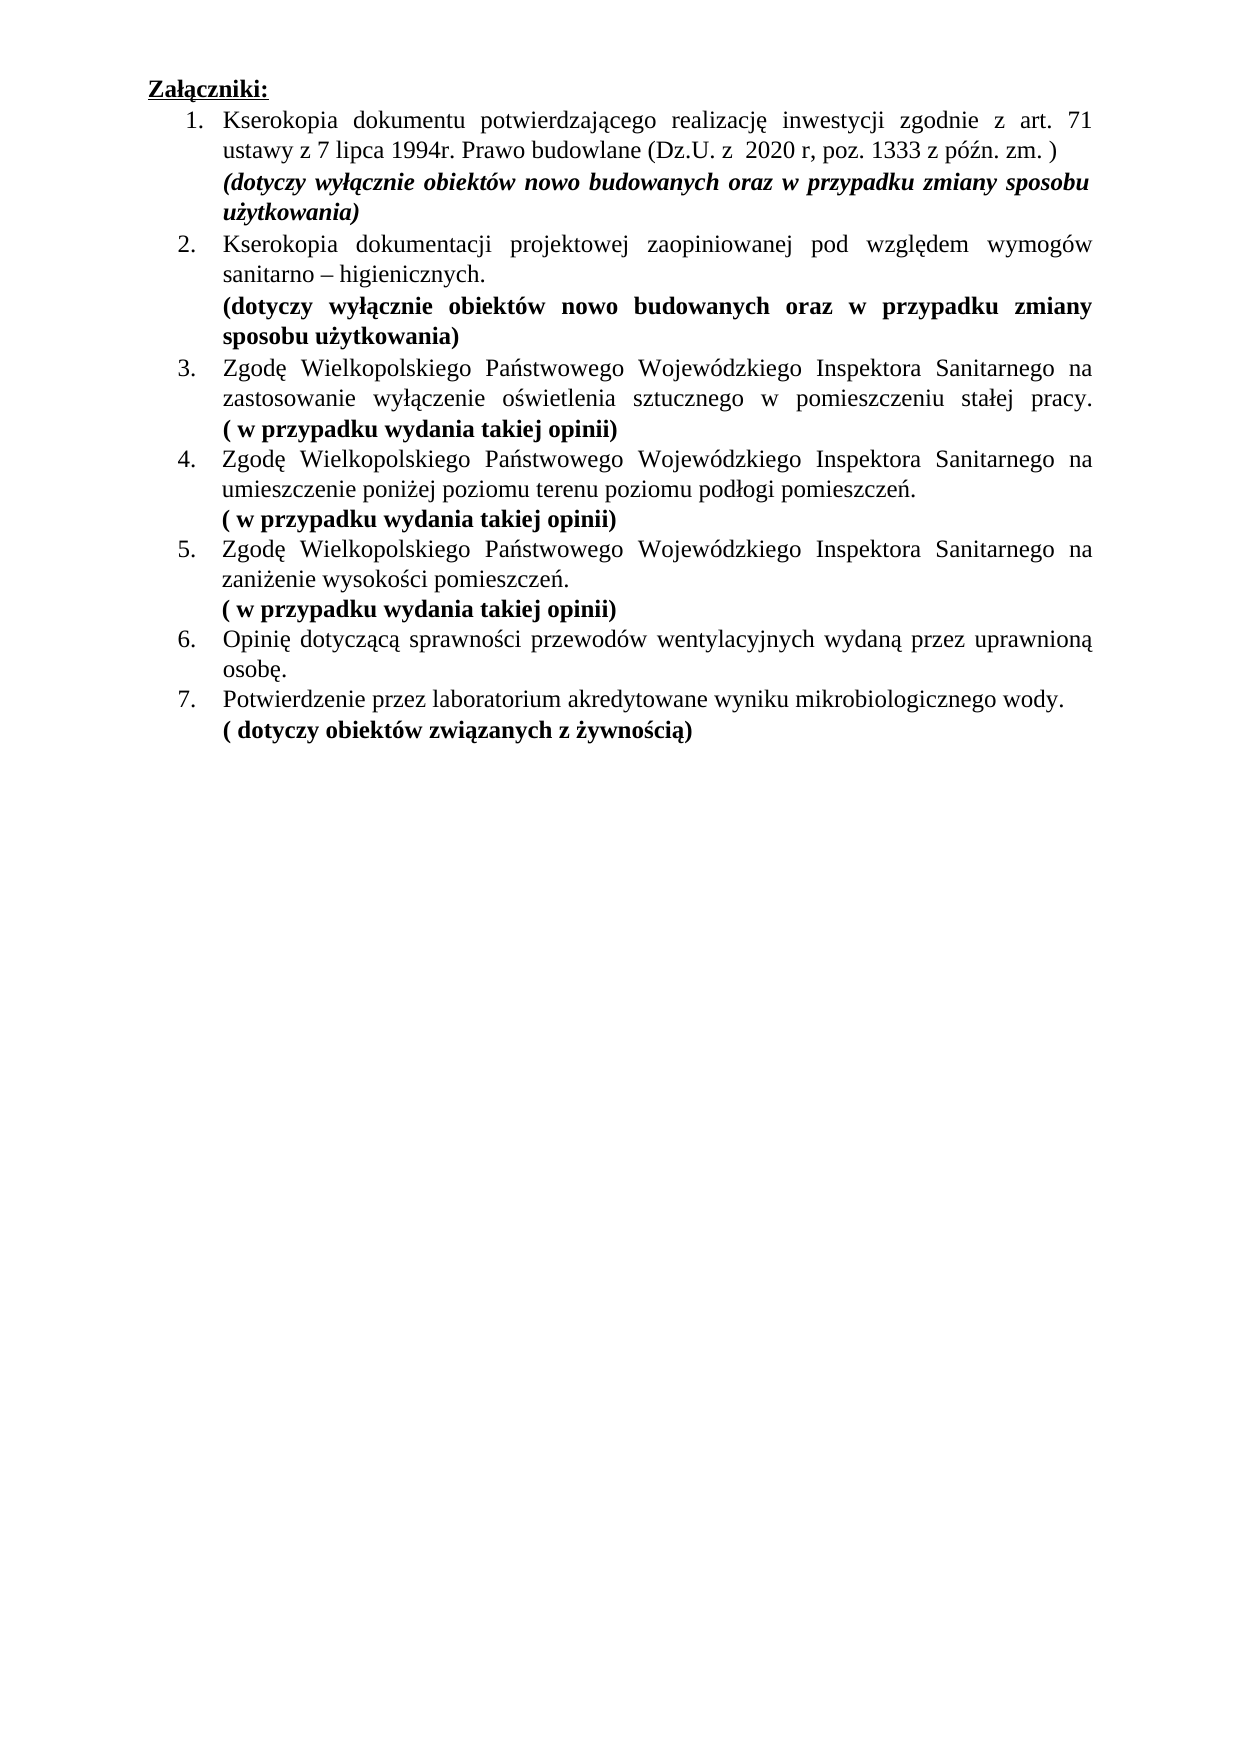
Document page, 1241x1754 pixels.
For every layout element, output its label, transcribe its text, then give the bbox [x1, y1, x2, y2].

list ( dotyczy obiektów związanych z żywnością) [223, 715, 1093, 743]
text (dotyczy wyłącznie obiektów nowo budowanych oraz w przypadku zmiany sposobu użytkowania) [223, 167, 1093, 226]
list Kserokopia dokumentacji projektowej zaopiniowanej pod względem wymogów sanitarno – higienicznych. [177, 229, 1093, 288]
list Opinię dotyczącą sprawności przewodów wentylacyjnych wydaną przez uprawnioną osobę. [177, 624, 1093, 683]
text (dotyczy wyłącznie obiektów nowo budowanych oraz w przypadku zmiany sposobu użytkowania) [223, 291, 1093, 350]
list Zgodę Wielkopolskiego Państwowego Wojewódzkiego Inspektora Sanitarnego na zaniżenie wysokości pomieszczeń. [177, 534, 1093, 593]
list Zgodę Wielkopolskiego Państwowego Wojewódzkiego Inspektora Sanitarnego na umieszczenie poniżej poziomu terenu poziomu podłogi pomieszczeń. [177, 444, 1093, 503]
list ( w przypadku wydania takiej opinii) [222, 594, 1093, 623]
text Załączniki: [148, 74, 1093, 103]
list Potwierdzenie przez laboratorium akredytowane wyniku mikrobiologicznego wody. [177, 684, 1093, 713]
list Kserokopia dokumentu potwierdzającego realizację inwestycji zgodnie z art. 71 ustawy z 7 lipca 1994r. Prawo budowlane (Dz.U. z 2020 r, poz. 1333 z późn. zm. ) [185, 105, 1093, 164]
list Zgodę Wielkopolskiego Państwowego Wojewódzkiego Inspektora Sanitarnego na zastosowanie wyłączenie oświetlenia sztucznego w pomieszczeniu stałej pracy. ( w przypadku wydania takiej opinii) [177, 353, 1093, 442]
list ( w przypadku wydania takiej opinii) [222, 504, 1093, 533]
